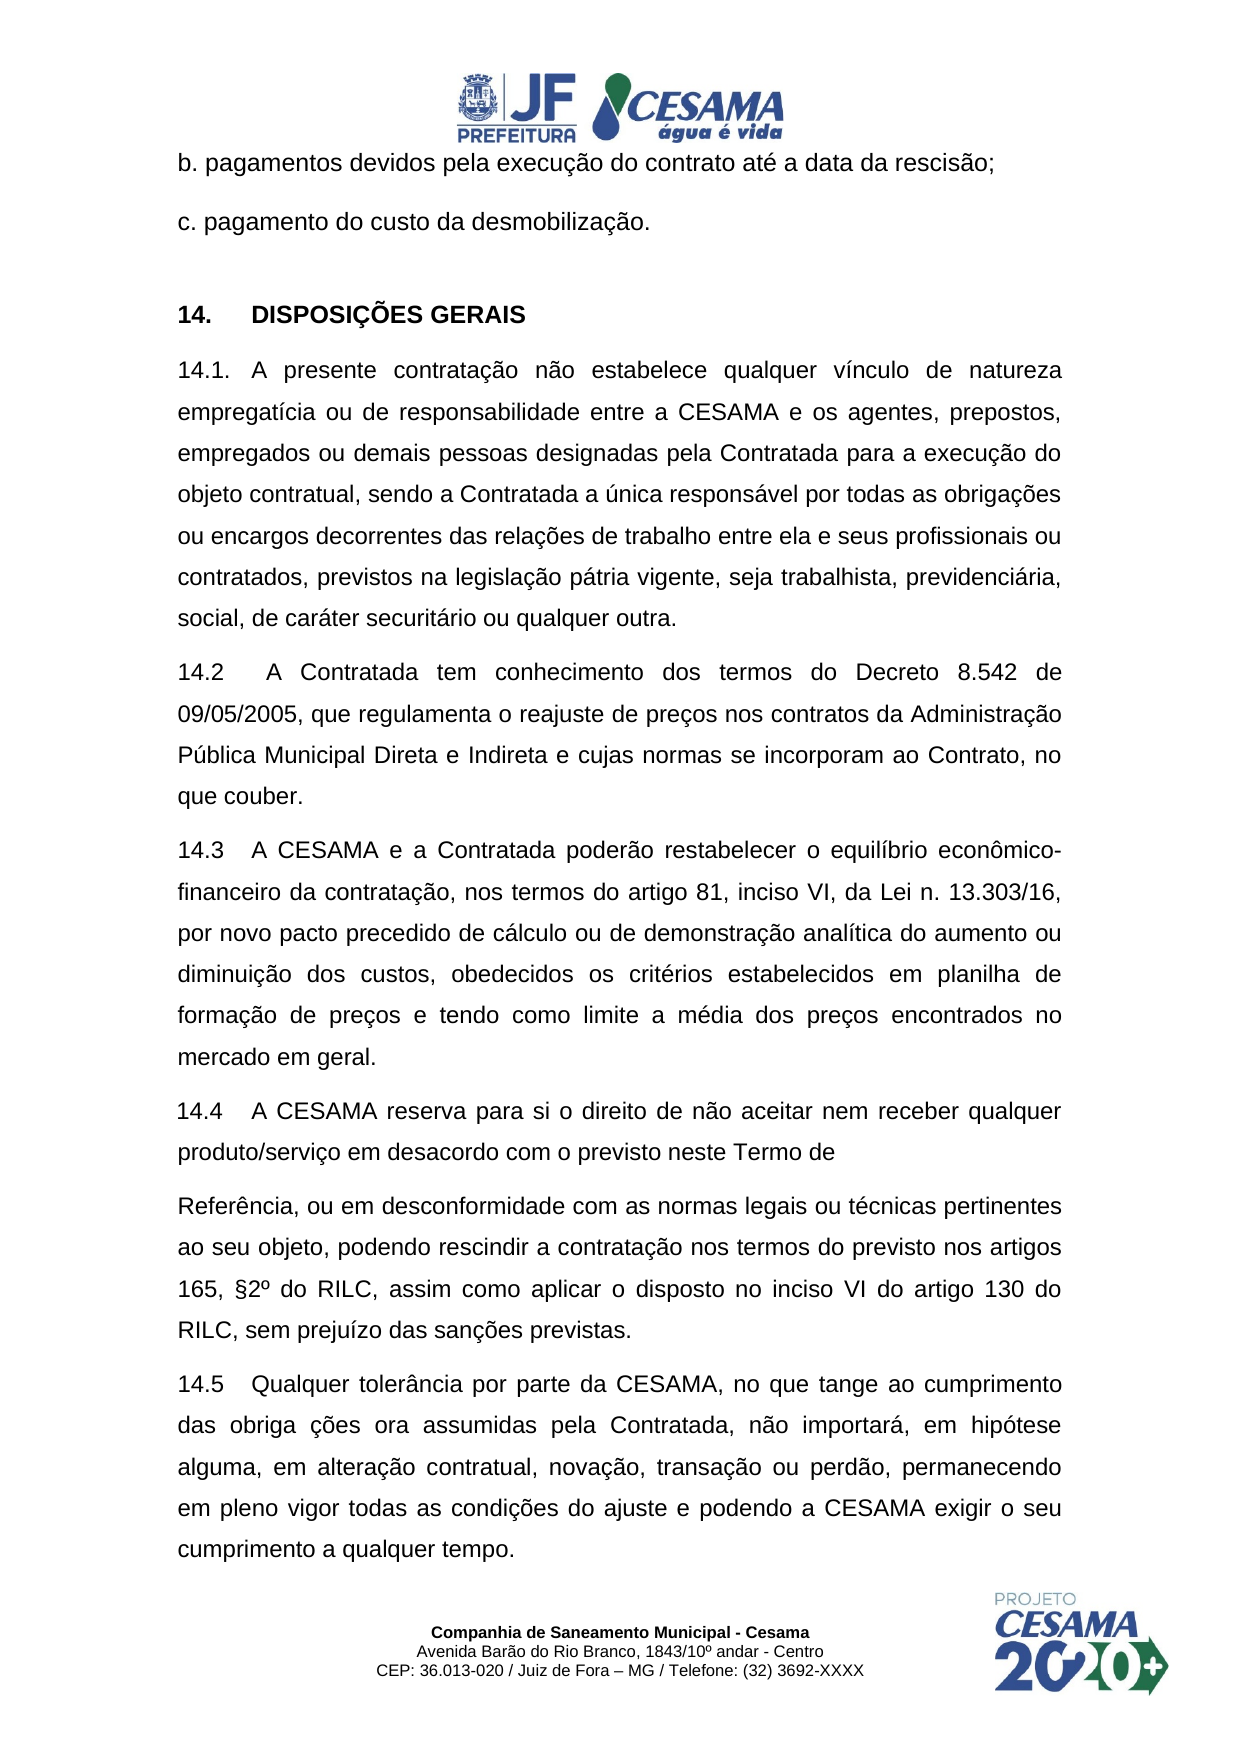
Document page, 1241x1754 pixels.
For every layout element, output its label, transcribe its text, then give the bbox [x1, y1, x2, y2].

list A CESAMA e a Contratada poderão restabelecer o equilíbrio econômico-financeiro da contratação, nos termos do artigo 81, inciso VI, da Lei n. 13.303/16, por novo pacto precedido de cálculo ou de demonstração analítica do aumento ou diminuição dos custos, obedecidos os critérios estabelecidos em planilha de formação de preços e tendo como limite a média dos preços encontrados no mercado em geral. [177, 836, 1063, 1070]
list A presente contratação não estabelece qualquer vínculo de natureza empregatícia ou de responsabilidade entre a CESAMA e os agentes, prepostos, empregados ou demais pessoas designadas pela Contratada para a execução do objeto contratual, sendo a Contratada a única responsável por todas as obrigações ou encargos decorrentes das relações de trabalho entre ela e seus profissionais ou contratados, previstos na legislação pátria vigente, seja trabalhista, previdenciária, social, de caráter securitário ou qualquer outra. [177, 356, 1063, 632]
list Qualquer tolerância por parte da CESAMA, no que tange ao cumprimento das obriga ções ora assumidas pela Contratada, não importará, em hipótese alguma, em alteração contratual, novação, transação ou perdão, permanecendo em pleno vigor todas as condições do ajuste e podendo a CESAMA exigir o seu cumprimento a qualquer tempo. [177, 1370, 1063, 1563]
picture [456, 73, 784, 143]
text Referência, ou em desconformidade com as normas legais ou técnicas pertinentes ao seu objeto, podendo rescindir a contratação nos termos do previsto nos artigos 165, §2º do RILC, assim como aplicar o disposto no inciso VI do artigo 130 do RILC, sem prejuízo das sanções previstas. [177, 1192, 1063, 1343]
picture [995, 1592, 1169, 1696]
list DISPOSIÇÕES GERAIS [177, 301, 1063, 329]
text b. pagamentos devidos pela execução do contrato até a data da rescisão; [177, 148, 1063, 176]
text c. pagamento do custo da desmobilização. [177, 207, 1063, 236]
list A CESAMA reserva para si o direito de não aceitar nem receber qualquer produto/serviço em desacordo com o previsto neste Termo de [176, 1097, 1063, 1166]
list A Contratada tem conhecimento dos termos do Decreto 8.542 de 09/05/2005, que regulamenta o reajuste de preços nos contratos da Administração Pública Municipal Direta e Indireta e cujas normas se incorporam ao Contrato, no que couber. [177, 658, 1063, 810]
